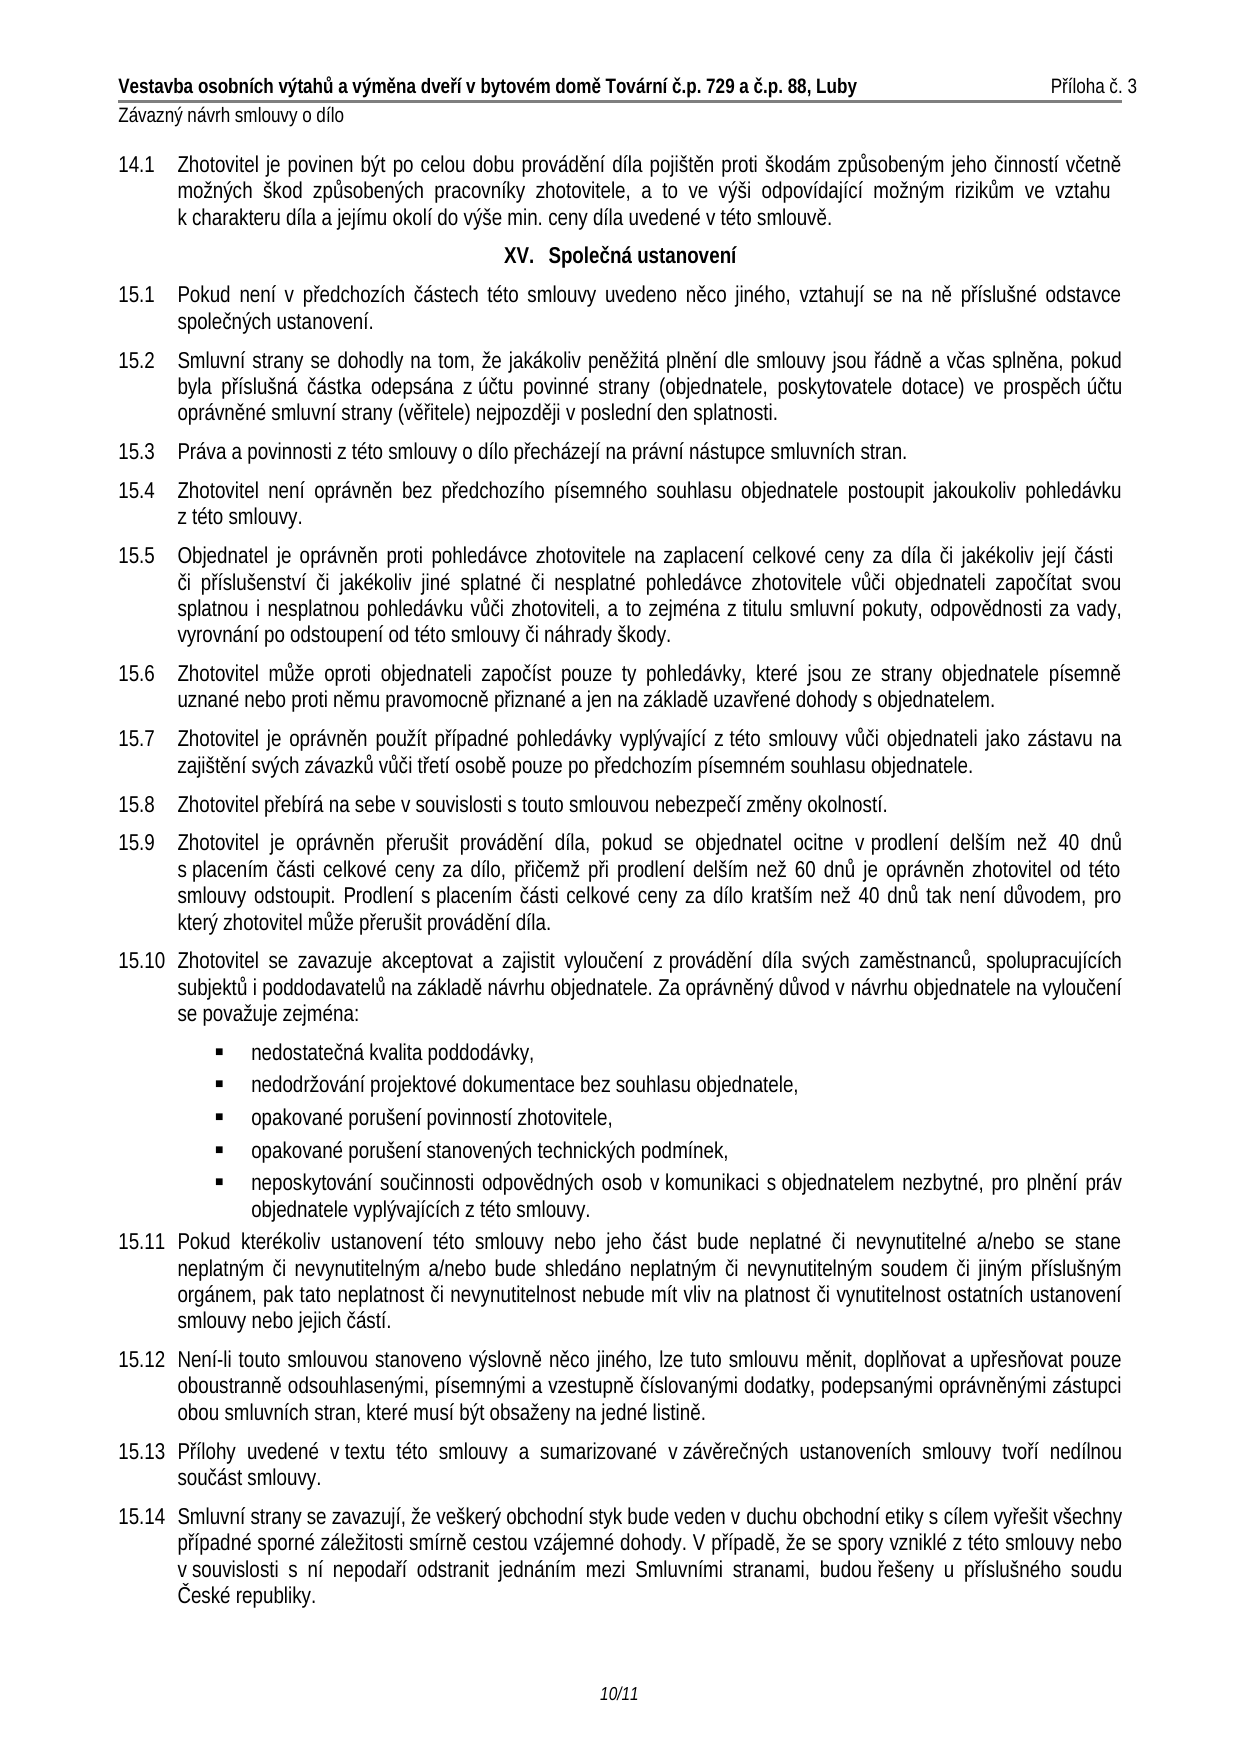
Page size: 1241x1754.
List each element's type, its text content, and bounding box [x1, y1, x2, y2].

list nedostatečná kvalita poddodávky, [214, 1039, 1122, 1065]
list Pokud není v předchozích částech této smlouvy uvedeno něco jiného, vztahují se na ně příslušné odstavce společných ustanovení. [118, 281, 1122, 334]
text XV. Společná ustanovení [118, 242, 1122, 269]
list Přílohy uvedené v textu této smlouvy a sumarizované v závěrečných ustanoveních smlouvy tvoří nedílnou součást smlouvy. [118, 1438, 1122, 1490]
list Smluvní strany se zavazují, že veškerý obchodní styk bude veden v duchu obchodní etiky s cílem vyřešit všechny případné sporné záležitosti smírně cestou vzájemné dohody. V případě, že se spory vzniklé z této smlouvy nebo v souvislosti s ní nepodaří odstranit jednáním mezi Smluvními stranami, budou řešeny u příslušného soudu České republiky. [118, 1503, 1122, 1608]
list Zhotovitel je oprávněn přerušit provádění díla, pokud se objednatel ocitne v prodlení delším než 40 dnů s placením části celkové ceny za dílo, přičemž při prodlení delším než 60 dnů je oprávněn zhotovitel od této smlouvy odstoupit. Prodlení s placením části celkové ceny za dílo kratším než 40 dnů tak není důvodem, pro který zhotovitel může přerušit provádění díla. [118, 829, 1122, 935]
list Práva a povinnosti z této smlouvy o dílo přecházejí na právní nástupce smluvních stran. [118, 438, 1122, 464]
list Zhotovitel je oprávněn použít případné pohledávky vyplývající z této smlouvy vůči objednateli jako zástavu na zajištění svých závazků vůči třetí osobě pouze po předchozím písemném souhlasu objednatele. [118, 725, 1122, 778]
list Smluvní strany se dohodly na tom, že jakákoliv peněžitá plnění dle smlouvy jsou řádně a včas splněna, pokud byla příslušná částka odepsána z účtu povinné strany (objednatele, poskytovatele dotace) ve prospěch účtu oprávněné smluvní strany (věřitele) nejpozději v poslední den splatnosti. [118, 347, 1122, 426]
list Zhotovitel může oproti objednateli započíst pouze ty pohledávky, které jsou ze strany objednatele písemně uznané nebo proti němu pravomocně přiznané a jen na základě uzavřené dohody s objednatelem. [118, 660, 1122, 713]
list Zhotovitel se zavazuje akceptovat a zajistit vyloučení z provádění díla svých zaměstnanců, spolupracujících subjektů i poddodavatelů na základě návrhu objednatele. Za oprávněný důvod v návrhu objednatele na vyloučení se považuje zejména: [118, 947, 1122, 1026]
list Zhotovitel přebírá na sebe v souvislosti s touto smlouvou nebezpečí změny okolností. [118, 791, 1122, 817]
list Zhotovitel je povinen být po celou dobu provádění díla pojištěn proti škodám způsobeným jeho činností včetně možných škod způsobených pracovníky zhotovitele, a to ve výši odpovídající možným rizikům ve vztahu k charakteru díla a jejímu okolí do výše min. ceny díla uvedené v této smlouvě. [118, 151, 1122, 230]
list Není-li touto smlouvou stanoveno výslovně něco jiného, lze tuto smlouvu měnit, doplňovat a upřesňovat pouze oboustranně odsouhlasenými, písemnými a vzestupně číslovanými dodatky, podepsanými oprávněnými zástupci obou smluvních stran, které musí být obsaženy na jedné listině. [118, 1346, 1122, 1425]
list neposkytování součinnosti odpovědných osob v komunikaci s objednatelem nezbytné, pro plnění práv objednatele vyplývajících z této smlouvy. [214, 1169, 1122, 1222]
list opakované porušení povinností zhotovitele, [214, 1104, 1122, 1130]
list opakované porušení stanovených technických podmínek, [214, 1137, 1122, 1163]
list Objednatel je oprávněn proti pohledávce zhotovitele na zaplacení celkové ceny za díla či jakékoliv její části či příslušenství či jakékoliv jiné splatné či nesplatné pohledávce zhotovitele vůči objednateli započítat svou splatnou i nesplatnou pohledávku vůči zhotoviteli, a to zejména z titulu smluvní pokuty, odpovědnosti za vady, vyrovnání po odstoupení od této smlouvy či náhrady škody. [118, 542, 1122, 648]
list Pokud kterékoliv ustanovení této smlouvy nebo jeho část bude neplatné či nevynutitelné a/nebo se stane neplatným či nevynutitelným a/nebo bude shledáno neplatným či nevynutitelným soudem či jiným příslušným orgánem, pak tato neplatnost či nevynutitelnost nebude mít vliv na platnost či vynutitelnost ostatních ustanovení smlouvy nebo jejich částí. [118, 1228, 1122, 1334]
list Zhotovitel není oprávněn bez předchozího písemného souhlasu objednatele postoupit jakoukoliv pohledávku z této smlouvy. [118, 477, 1122, 530]
list nedodržování projektové dokumentace bez souhlasu objednatele, [214, 1071, 1122, 1098]
